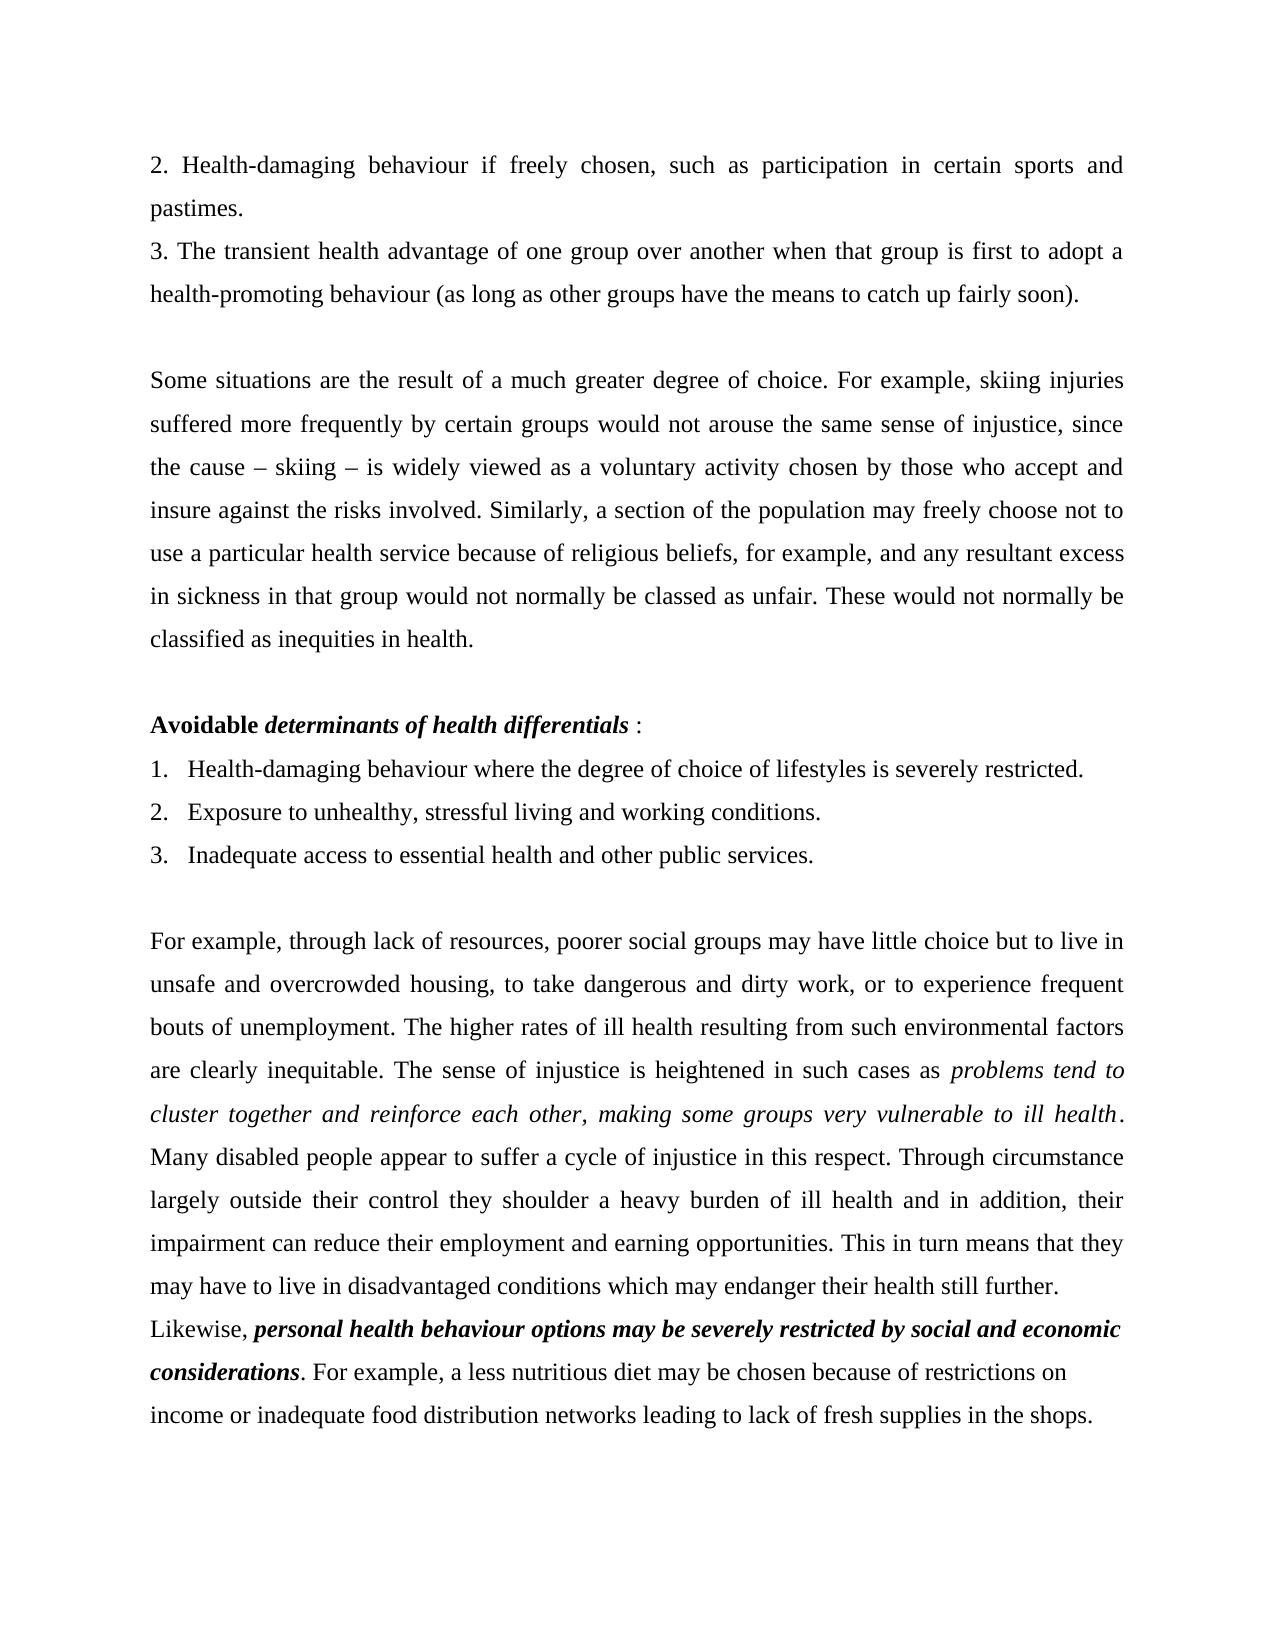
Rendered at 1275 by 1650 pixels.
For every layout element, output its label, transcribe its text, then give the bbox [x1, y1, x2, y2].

text 3. The transient health advantage of one group over another when that group is first to adopt a health-promoting behaviour (as long as other groups have the means to catch up fairly soon). [150, 236, 1125, 308]
list Health-damaging behaviour where the degree of choice of lifestyles is severely restricted. [150, 754, 1125, 782]
text Likewise, personal health behaviour options may be severely restricted by social and economic [150, 1314, 1125, 1343]
text income or inadequate food distribution networks leading to lack of fresh supplies in the shops. [150, 1401, 1125, 1429]
list Exposure to unhealthy, stressful living and working conditions. [150, 797, 1125, 826]
text For example, through lack of resources, poorer social groups may have little choice but to live in unsafe and overcrowded housing, to take dangerous and dirty work, or to experience frequent bouts of unemployment. The higher rates of ill health resulting from such environmental factors are clearly inequitable. The sense of injustice is heightened in such cases as problems tend to cluster together and reinforce each other, making some groups very vulnerable to ill health. Many disabled people appear to suffer a cycle of injustice in this respect. Through circumstance largely outside their control they shoulder a heavy burden of ill health and in addition, their impairment can reduce their employment and earning opportunities. This in turn means that they may have to live in disadvantaged conditions which may endanger their health still further. [150, 926, 1125, 1300]
text 2. Health-damaging behaviour if freely chosen, such as participation in certain sports and pastimes. [150, 150, 1125, 222]
text considerations. For example, a less nutritious diet may be chosen because of restrictions on [150, 1357, 1125, 1386]
text Some situations are the result of a much greater degree of choice. For example, skiing injuries suffered more frequently by certain groups would not arouse the same sense of injustice, since the cause – skiing – is widely viewed as a voluntary activity chosen by those who accept and insure against the risks involved. Similarly, a section of the population may freely choose not to use a particular health service because of religious beliefs, for example, and any resultant excess in sickness in that group would not normally be classed as unfair. These would not normally be classified as inequities in health. [150, 366, 1125, 653]
text Avoidable determinants of health differentials : [150, 711, 1125, 739]
list Inadequate access to essential health and other public services. [150, 840, 1125, 869]
